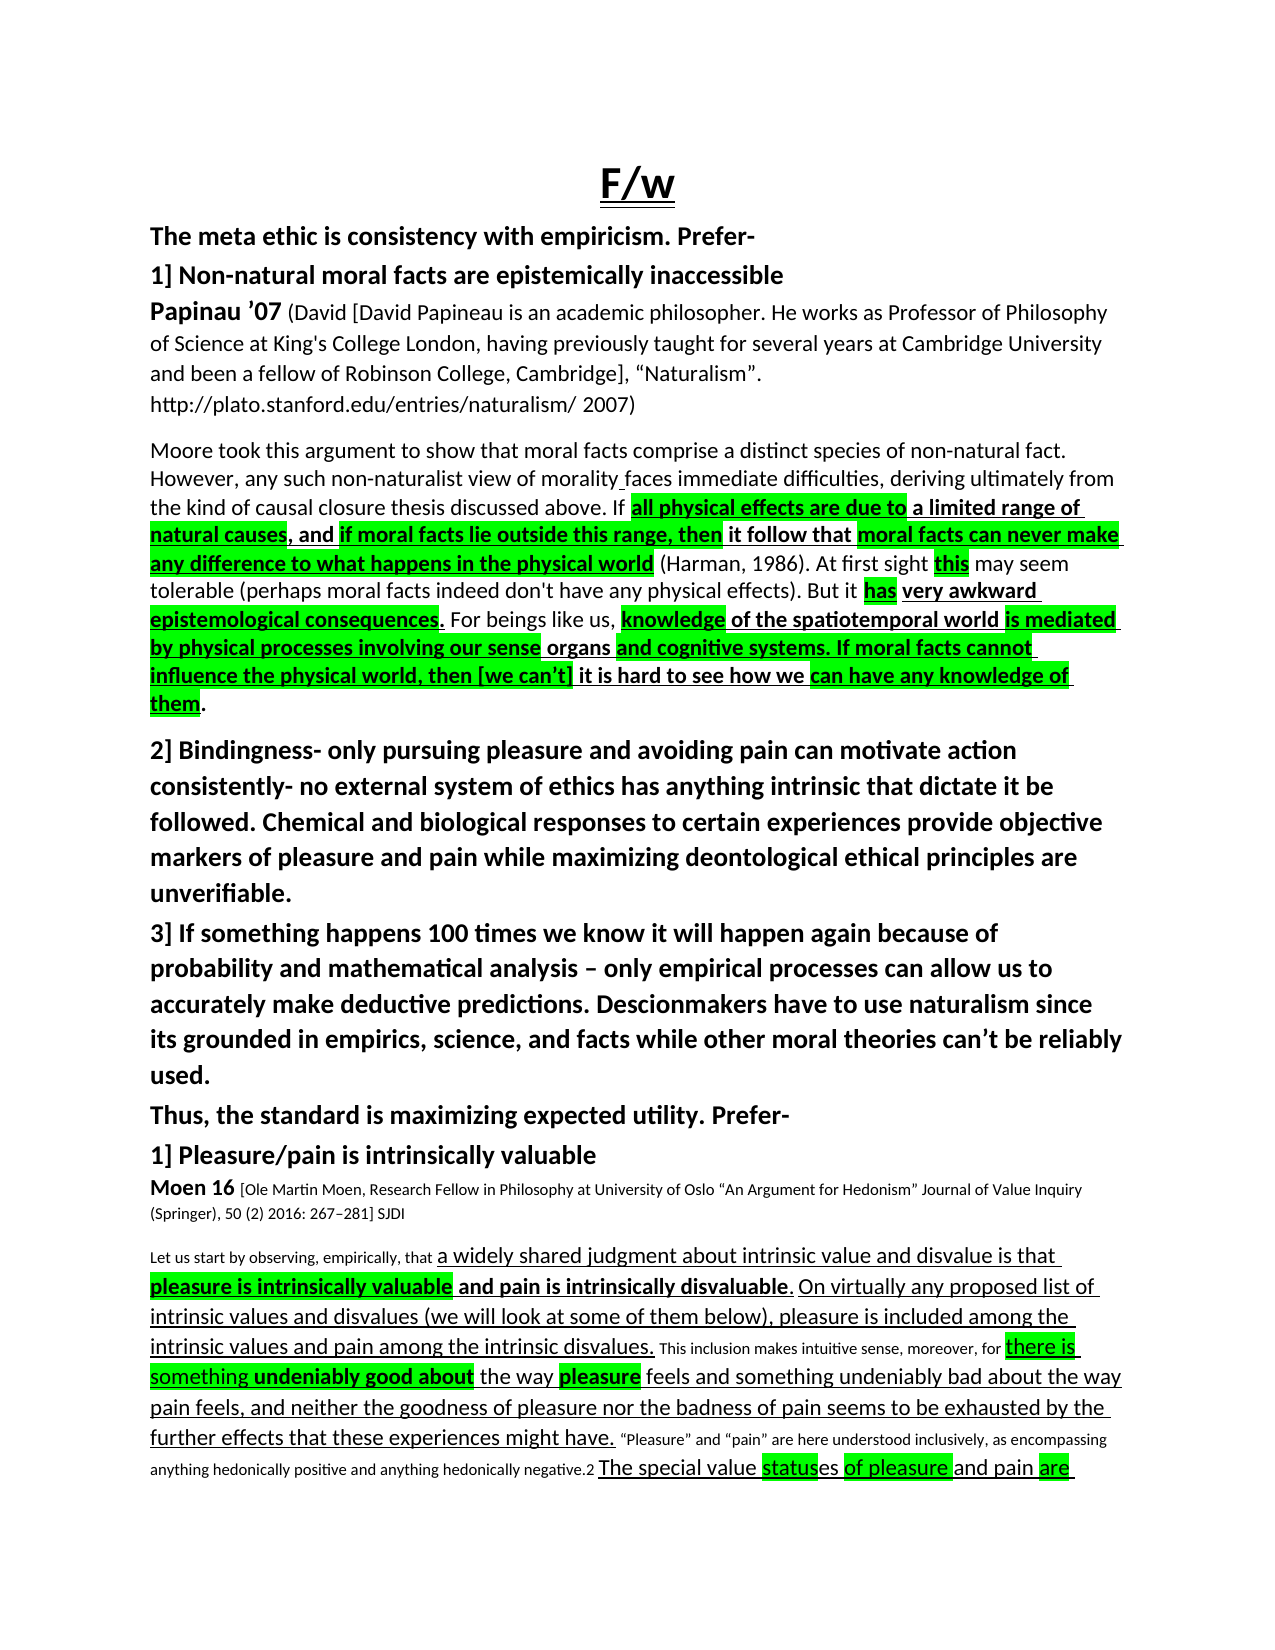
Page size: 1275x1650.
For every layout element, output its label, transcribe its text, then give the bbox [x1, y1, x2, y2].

subtitle Thus, the standard is maximizing expected utility. Prefer- [150, 1098, 1125, 1131]
subtitle 3] If something happens 100 times we know it will happen again because of probability and mathematical analysis – only empirical processes can allow us to accurately make deductive predictions. Descionmakers have to use naturalism since its grounded in empirics, science, and facts while other moral theories can’t be reliably used. [150, 916, 1125, 1091]
subtitle 1] Non-natural moral facts are epistemically inaccessible [150, 258, 1125, 291]
subtitle 2] Bindingness- only pursuing pleasure and avoiding pain can motivate action consistently- no external system of ethics has anything intrinsic that dictate it be followed. Chemical and biological responses to certain experiences provide objective markers of pleasure and pain while maximizing deontological ethical principles are unverifiable. [150, 733, 1125, 909]
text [150, 1242, 1125, 1481]
text Moore took this argument to show that moral facts comprise a distinct species of non-natural fact. However, any such non-naturalist view of morality faces immediate difficulties, deriving ultimately from the kind of causal closure thesis discussed above. If all physical effects are due to a limited range of natural causes, and if moral facts lie outside this range, then it follow that moral facts can never make any difference to what happens in the physical world (Harman, 1986). At first sight this may seem tolerable (perhaps moral facts indeed don't have any physical effects). But it has very awkward epistemological consequences. For beings like us, knowledge of the spatiotemporal world is mediated by physical processes involving our sense organs and cognitive systems. If moral facts cannot influence the physical world, then [we can’t] it is hard to see how we can have any knowledge of them. [150, 437, 1125, 717]
subtitle F/w [150, 154, 1125, 210]
subtitle 1] Pleasure/pain is intrinsically valuable [150, 1138, 1125, 1171]
text Papinau ’07 (David [David Papineau is an academic philosopher. He works as Professor of Philosophy of Science at King's College London, having previously taught for several years at Cambridge University and been a fellow of Robinson College, Cambridge], “Naturalism”. http://plato.stanford.edu/entries/naturalism/ 2007) [150, 294, 1125, 418]
subtitle The meta ethic is consistency with empiricism. Prefer- [150, 219, 1125, 252]
text Moen 16 [Ole Martin Moen, Research Fellow in Philosophy at University of Oslo “An Argument for Hedonism” Journal of Value Inquiry (Springer), 50 (2) 2016: 267–281] SJDI [150, 1173, 1125, 1223]
